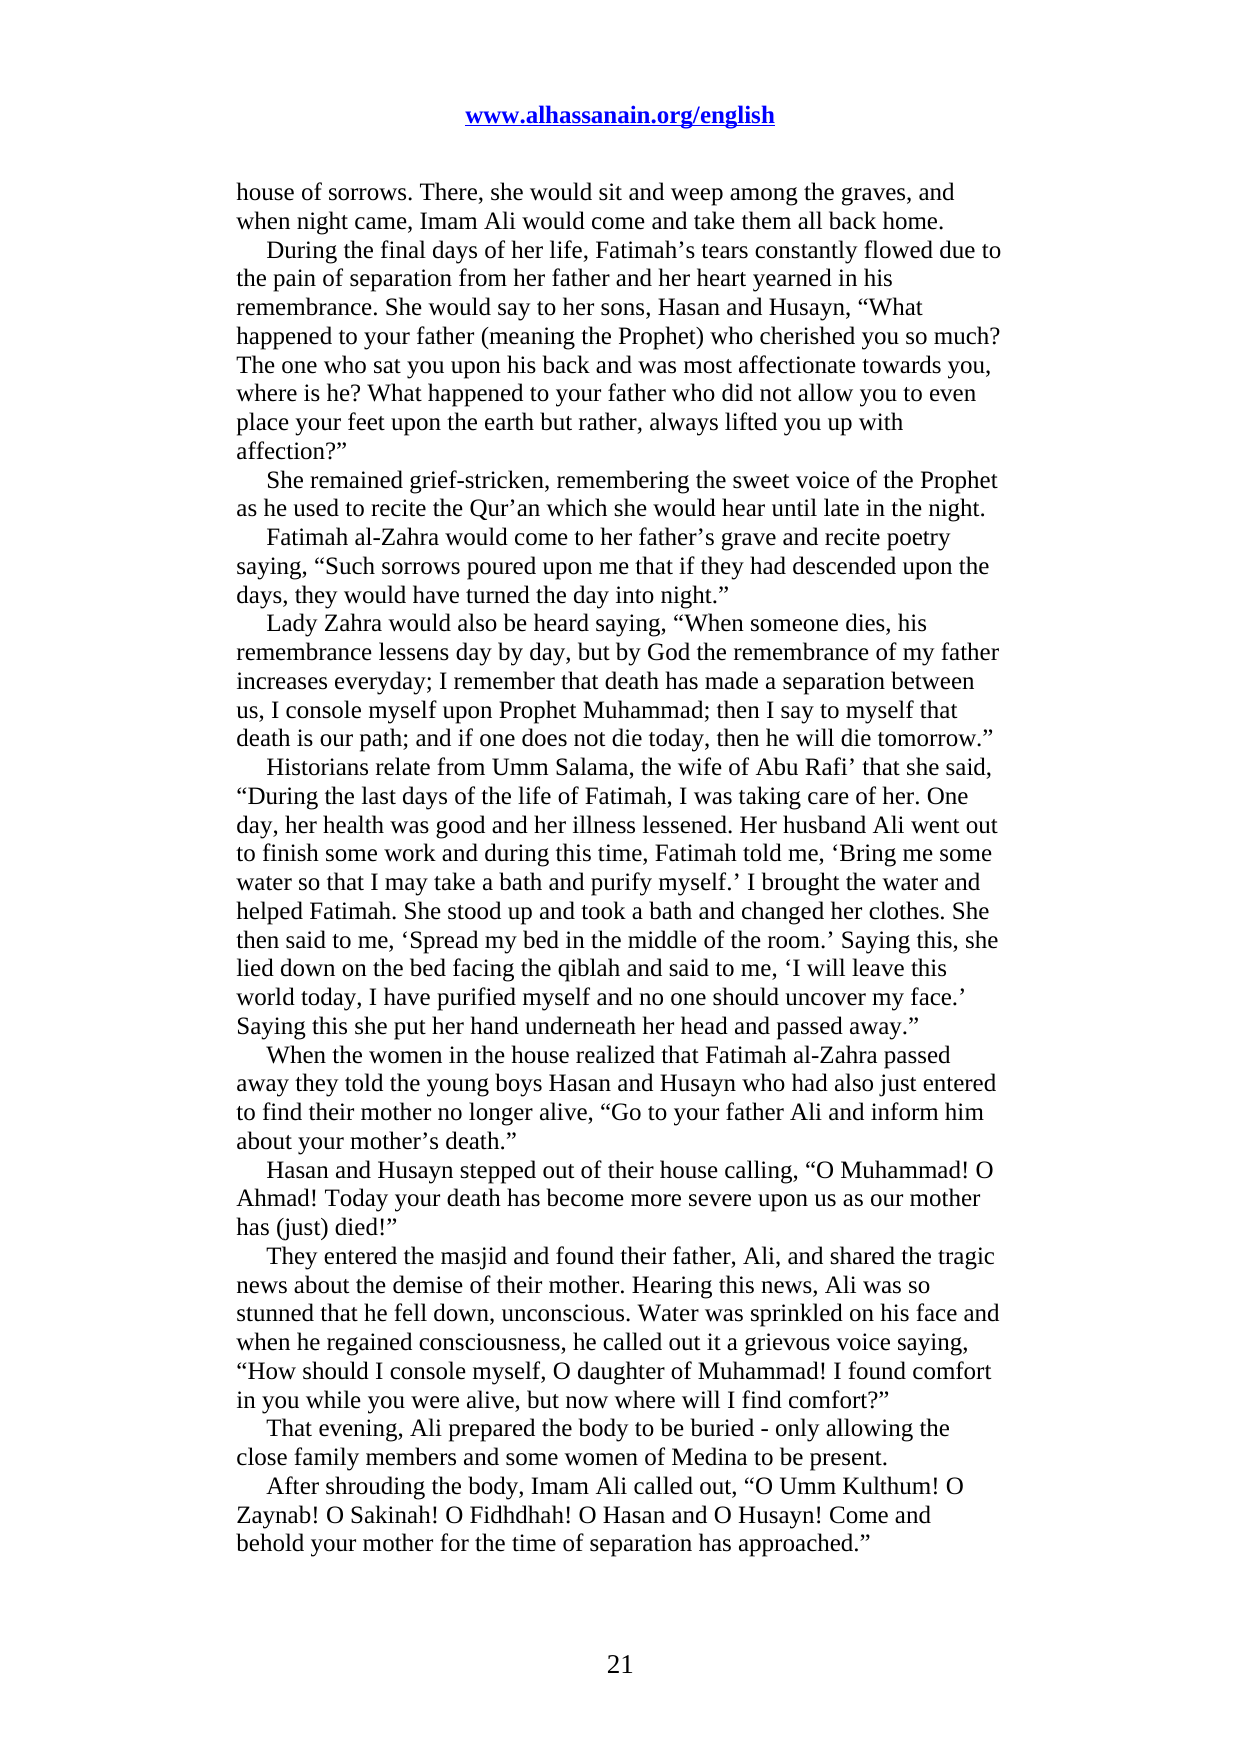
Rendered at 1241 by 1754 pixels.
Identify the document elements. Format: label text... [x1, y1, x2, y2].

text That evening, Ali prepared the body to be buried - only allowing the close family members and some women of Medina to be present. [236, 1413, 1004, 1471]
text They entered the masjid and found their father, Ali, and shared the tragic news about the demise of their mother. Hearing this news, Ali was so stunned that he fell down, unconscious. Water was sprinkled on his face and when he regained consciousness, he called out it a grievous voice saying, “How should I console myself, O daughter of Muhammad! I found comfort in you while you were alive, but now where will I find comfort?” [236, 1241, 1004, 1413]
text Lady Zahra would also be heard saying, “When someone dies, his remembrance lessens day by day, but by God the remembrance of my father increases everyday; I remember that death has made a separation between us, I console myself upon Prophet Muhammad; then I say to myself that death is our path; and if one does not die today, then he will die tomorrow.” [236, 608, 1004, 752]
text Hasan and Husayn stepped out of their house calling, “O Muhammad! O Ahmad! Today your death has become more severe upon us as our mother has (just) died!” [236, 1155, 1004, 1241]
text Fatimah al-Zahra would come to her father’s grave and recite poetry saying, “Such sorrows poured upon me that if they had descended upon the days, they would have turned the day into night.” [236, 522, 1004, 608]
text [236, 177, 1004, 235]
text When the women in the house realized that Fatimah al-Zahra passed away they told the young boys Hasan and Husayn who had also just entered to find their mother no longer alive, “Go to your father Ali and inform him about your mother’s death.” [236, 1040, 1004, 1155]
text Historians relate from Umm Salama, the wife of Abu Rafi’ that she said, “During the last days of the life of Fatimah, I was taking care of her. One day, her health was good and her illness lessened. Her husband Ali went out to finish some work and during this time, Fatimah told me, ‘Bring me some water so that I may take a bath and purify myself.’ I brought the water and helped Fatimah. She stood up and took a bath and changed her clothes. She then said to me, ‘Spread my bed in the middle of the room.’ Saying this, she lied down on the bed facing the qiblah and said to me, ‘I will leave this world today, I have purified myself and no one should uncover my face.’ Saying this she put her hand underneath her head and passed away.” [236, 752, 1004, 1040]
text After shrouding the body, Imam Ali called out, “O Umm Kulthum! O Zaynab! O Sakinah! O Fidhdhah! O Hasan and O Husayn! Come and behold your mother for the time of separation has approached.” [236, 1471, 1004, 1557]
text During the final days of her life, Fatimah’s tears constantly flowed due to the pain of separation from her father and her heart yearned in his remembrance. She would say to her sons, Hasan and Husayn, “What happened to your father (meaning the Prophet) who cherished you so much? The one who sat you upon his back and was most affectionate towards you, where is he? What happened to your father who did not allow you to even place your feet upon the earth but rather, always lifted you up with affection?” [236, 235, 1004, 465]
text She remained grief-stricken, remembering the sweet voice of the Prophet as he used to recite the Qur’an which she would hear until late in the night. [236, 465, 1004, 522]
